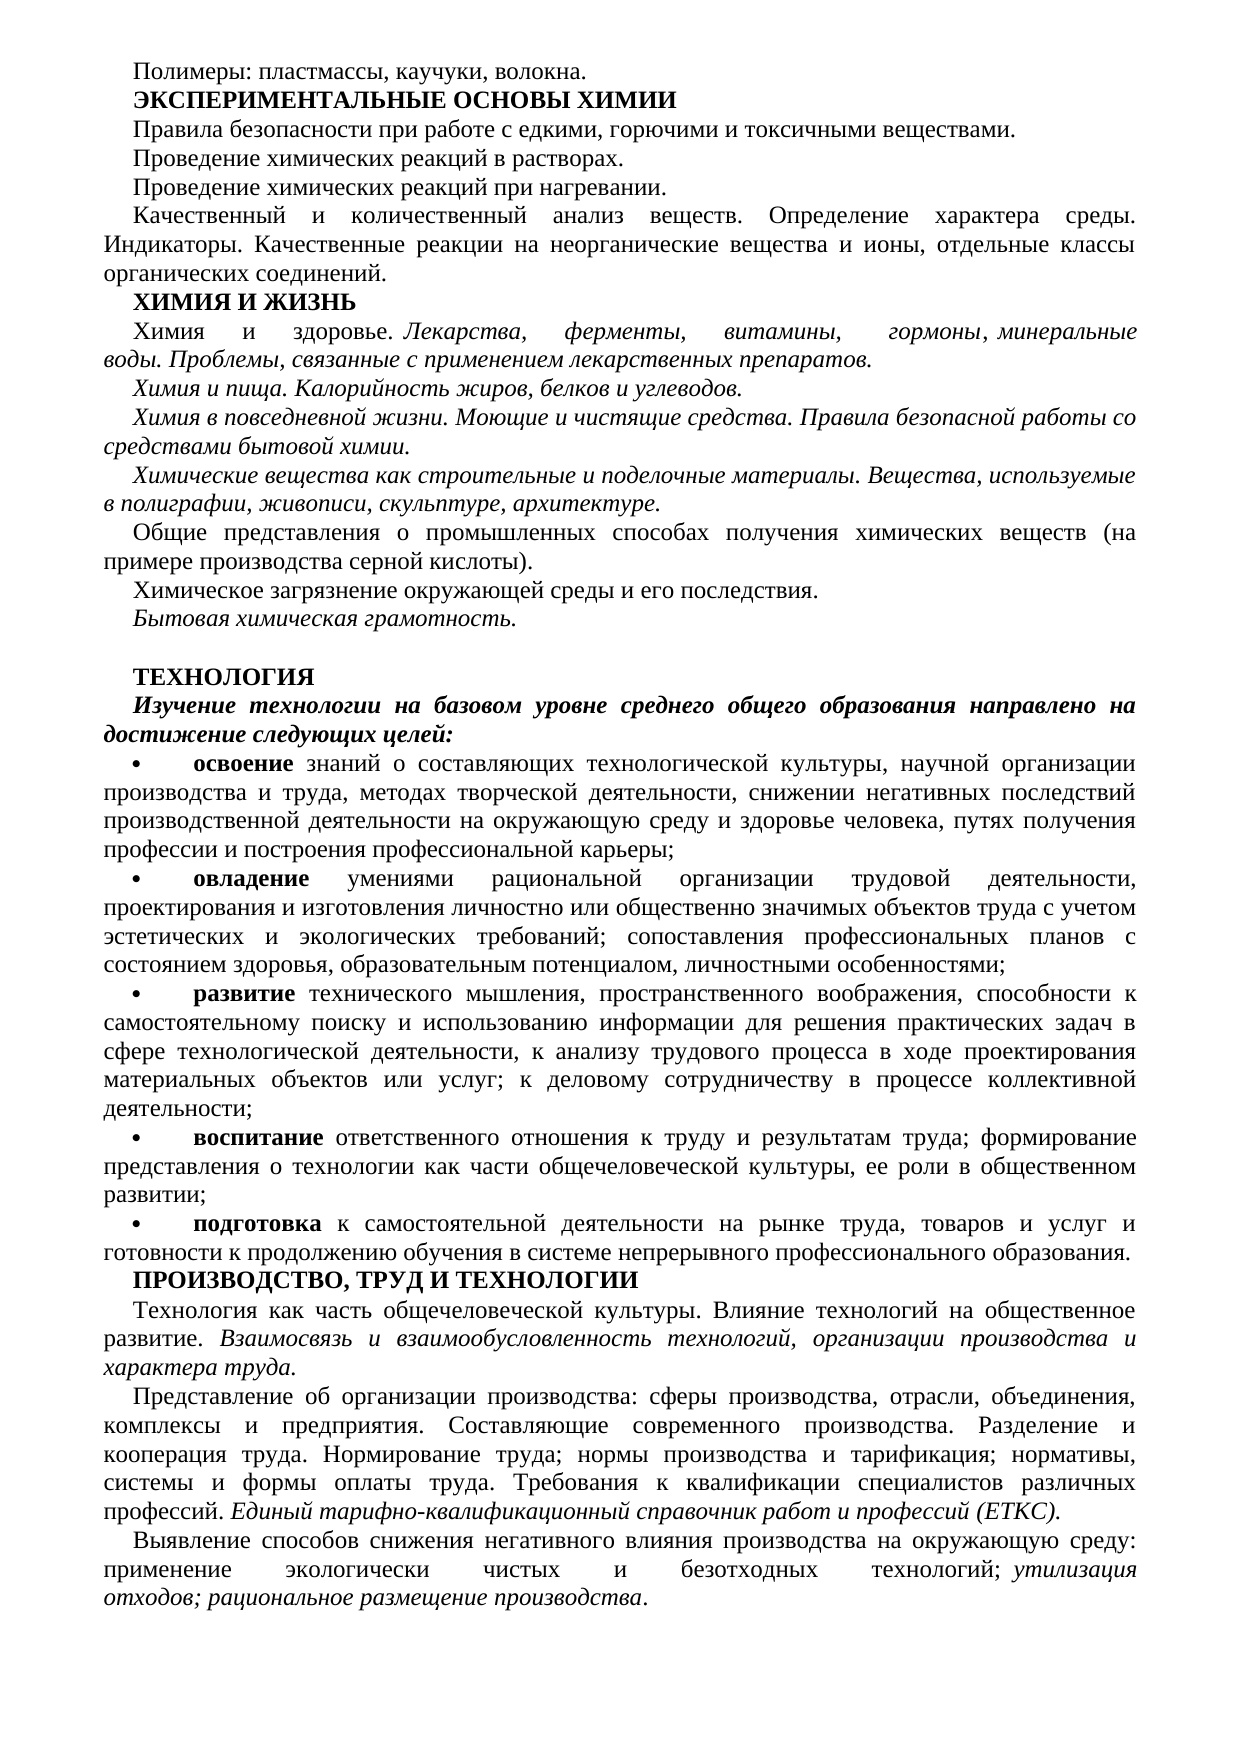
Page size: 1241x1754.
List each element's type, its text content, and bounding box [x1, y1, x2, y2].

text Выявление способов снижения негативного влияния производства на окружающую среду: применение экологически чистых и безотходных технологий; утилизация отходов; рациональное размещение производства. [103, 1525, 1137, 1611]
text ТЕХНОЛОГИЯ [133, 662, 1232, 690]
text ПРОИЗВОДСТВО, ТРУД И ТЕХНОЛОГИИ [133, 1266, 1232, 1295]
text Полимеры: пластмассы, каучуки, волокна. [133, 56, 1232, 85]
text Бытовая химическая грамотность. [133, 603, 1232, 632]
text Представление об организации производства: сферы производства, отрасли, объединения, комплексы и предприятия. Составляющие современного производства. Разделение и кооперация труда. Нормирование труда; нормы производства и тарификация; нормативы, системы и формы оплаты труда. Требования к квалификации специалистов различных профессий. Единый тарифно-квалификационный справочник работ и профессий (ЕТКС). [103, 1381, 1137, 1525]
text Изучение технологии на базовом уровне среднего общего образования направлено на достижение следующих целей: [103, 690, 1136, 748]
list овладение умениями рациональной организации трудовой деятельности, проектирования и изготовления личностно или общественно значимых объектов труда с учетом эстетических и экологических требований; сопоставления профессиональных планов с состоянием здоровья, образовательным потенциалом, личностными особенностями; [103, 863, 1137, 978]
list подготовка к самостоятельной деятельности на рынке труда, товаров и услуг и готовности к продолжению обучения в системе непрерывного профессионального образования. [103, 1208, 1137, 1266]
text Проведение химических реакций при нагревании. [133, 172, 1232, 201]
text Химическое загрязнение окружающей среды и его последствия. [133, 575, 1232, 603]
text Правила безопасности при работе с едкими, горючими и токсичными веществами. Проведение химических реакций в растворах. [133, 114, 1018, 172]
text Качественный и количественный анализ веществ. Определение характера среды. Индикаторы. Качественные реакции на неорганические вещества и ионы, отдельные классы органических соединений. [103, 201, 1137, 287]
text Химические вещества как строительные и поделочные материалы. Вещества, используемые в полиграфии, живописи, скульптуре, архитектуре. [103, 460, 1137, 517]
list воспитание ответственного отношения к труду и результатам труда; формирование представления о технологии как части общечеловеческой культуры, ее роли в общественном развитии; [103, 1122, 1137, 1208]
list освоение знаний о составляющих технологической культуры, научной организации производства и труда, методах творческой деятельности, снижении негативных последствий производственной деятельности на окружающую среду и здоровье человека, путях получения профессии и построения профессиональной карьеры; [103, 748, 1137, 863]
text Химия и пища. Калорийность жиров, белков и углеводов. [133, 373, 1232, 402]
text ХИМИЯ И ЖИЗНЬ [133, 287, 1232, 316]
text Общие представления о промышленных способах получения химических веществ (на примере производства серной кислоты). [103, 517, 1137, 575]
text Технология как часть общечеловеческой культуры. Влияние технологий на общественное развитие. Взаимосвязь и взаимообусловленность технологий, организации производства и характера труда. [103, 1295, 1137, 1381]
text Химия в повседневной жизни. Моющие и чистящие средства. Правила безопасной работы со средствами бытовой химии. [103, 402, 1137, 460]
text ЭКСПЕРИМЕНТАЛЬНЫЕ ОСНОВЫ ХИМИИ [133, 86, 1232, 114]
list развитие технического мышления, пространственного воображения, способности к самостоятельному поиску и использованию информации для решения практических задач в сфере технологической деятельности, к анализу трудового процесса в ходе проектирования материальных объектов или услуг; к деловому сотрудничеству в процессе коллективной деятельности; [103, 978, 1137, 1122]
text Химия и здоровье. Лекарства, ферменты, витамины, гормоны, минеральные воды. Проблемы, связанные с применением лекарственных препаратов. [103, 316, 1137, 373]
